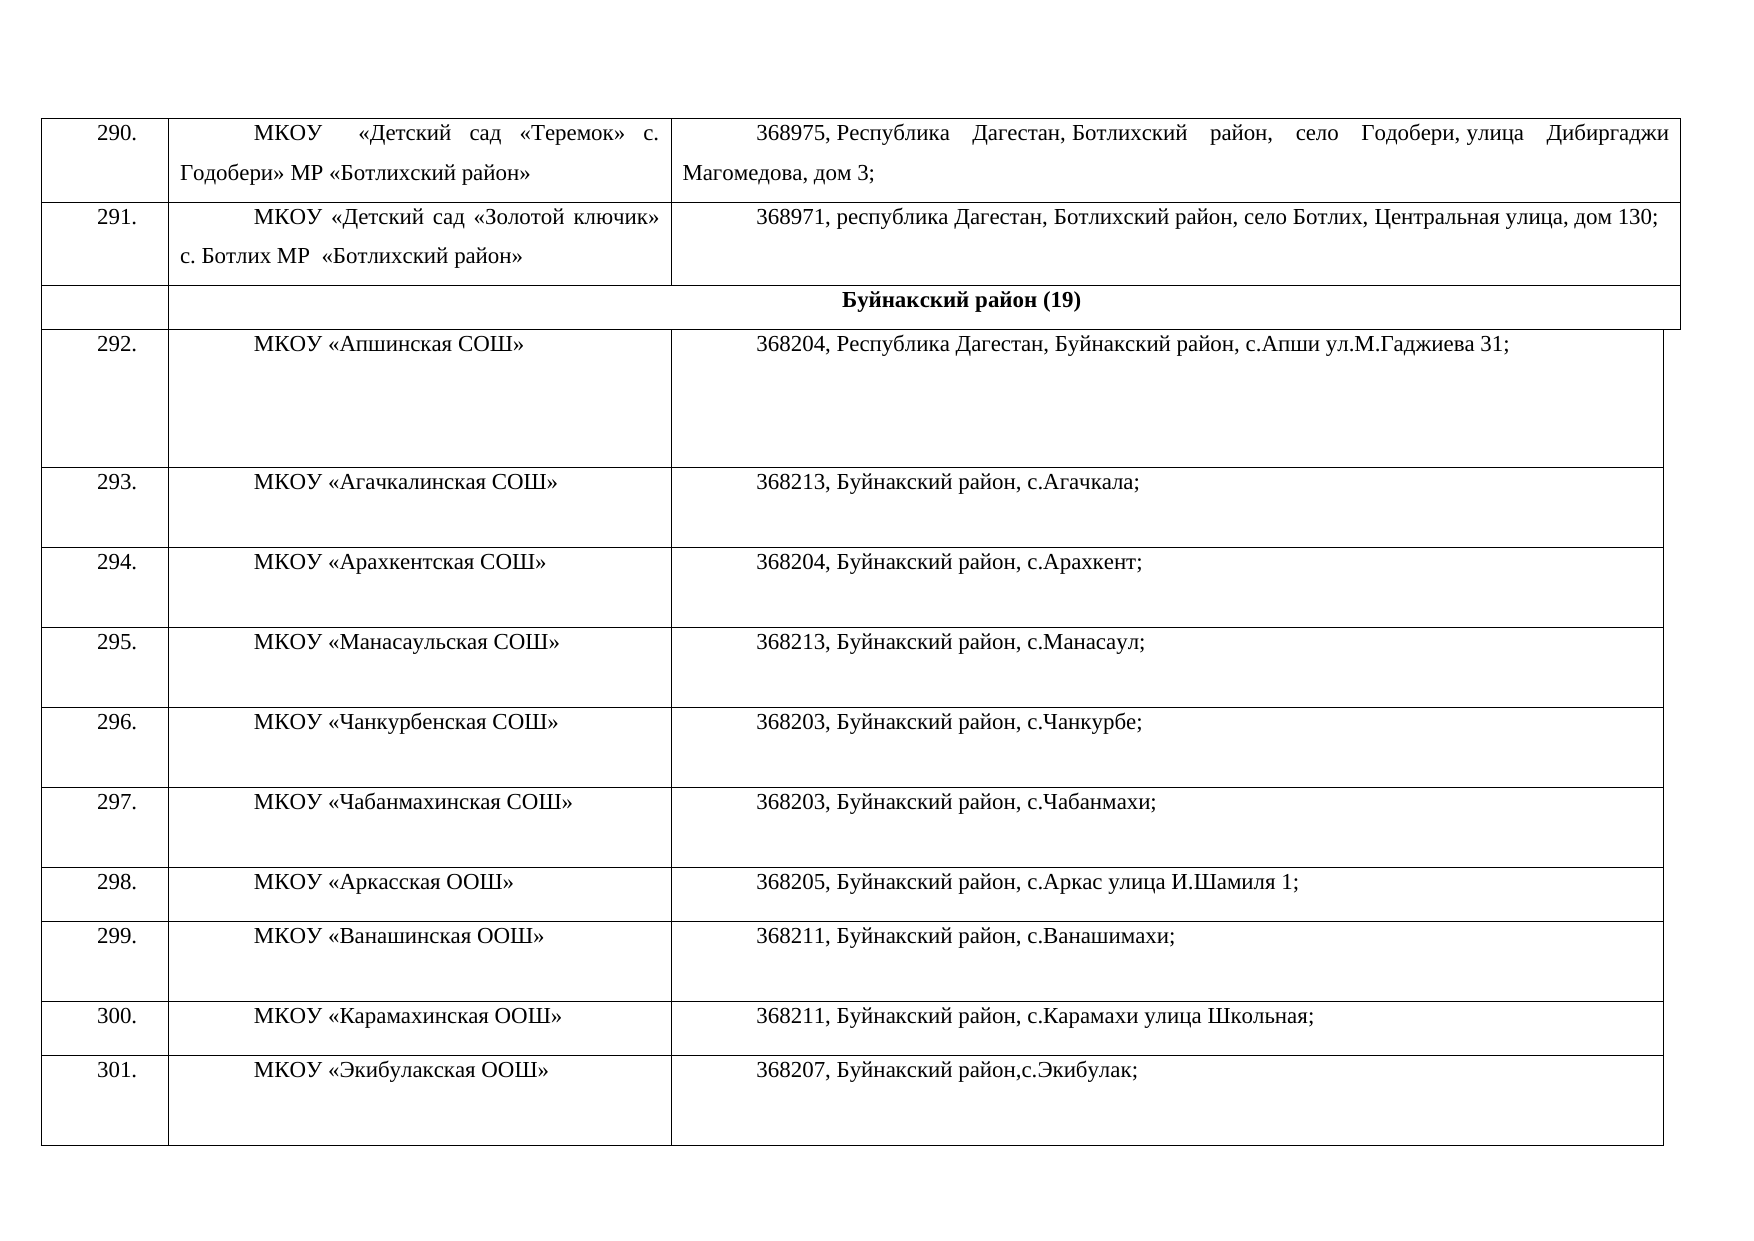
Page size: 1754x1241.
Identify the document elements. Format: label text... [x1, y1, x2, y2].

table_cell 368207, Буйнакский район,с.Экибулак; [672, 1056, 1663, 1145]
table_cell МКОУ «Ванашинская ООШ» [169, 922, 671, 1001]
table_cell [42, 628, 168, 707]
table_cell 368211, Буйнакский район, с.Карамахи улица Школьная; [672, 1002, 1663, 1055]
table_cell [42, 1002, 168, 1055]
table_cell [42, 708, 168, 787]
table_cell 368205, Буйнакский район, с.Аркас улица И.Шамиля 1; [672, 868, 1663, 921]
table_cell МКОУ «Детский сад «Теремок» с. Годобери» МР «Ботлихский район» [169, 119, 671, 202]
table_cell 368975, Республика Дагестан, Ботлихский район, село Годобери, улица Дибиргаджи Магомедова, дом 3; [672, 119, 1680, 202]
table_cell [42, 203, 168, 285]
table_cell 368213, Буйнакский район, с.Агачкала; [672, 468, 1663, 547]
table_cell 368204, Республика Дагестан, Буйнакский район, с.Апши ул.М.Гаджиева 31; [672, 330, 1663, 467]
table_cell [42, 1056, 168, 1145]
table_cell МКОУ «Манасаульская СОШ» [169, 628, 671, 707]
table_cell 368204, Буйнакский район, с.Арахкент; [672, 548, 1663, 627]
table_cell МКОУ «Аркасская ООШ» [169, 868, 671, 921]
table_cell МКОУ «Карамахинская ООШ» [169, 1002, 671, 1055]
table_cell МКОУ «Чанкурбенская СОШ» [169, 708, 671, 787]
table_cell [42, 922, 168, 1001]
table_cell МКОУ «Чабанмахинская СОШ» [169, 788, 671, 867]
table_cell 368213, Буйнакский район, с.Манасаул; [672, 628, 1663, 707]
table_cell [42, 788, 168, 867]
table_cell МКОУ «Экибулакская ООШ» [169, 1056, 671, 1145]
table_cell 368211, Буйнакский район, с.Ванашимахи; [672, 922, 1663, 1001]
table_cell [42, 868, 168, 921]
table_cell МКОУ «Агачкалинская СОШ» [169, 468, 671, 547]
table_cell 368971, республика Дагестан, Ботлихский район, село Ботлих, Центральная улица, дом 130; [672, 203, 1680, 285]
table_cell [42, 548, 168, 627]
table_cell МКОУ «Детский сад «Золотой ключик» с. Ботлих МР «Ботлихский район» [169, 203, 671, 285]
table_cell Буйнакский район (19) [169, 286, 1680, 329]
table_cell МКОУ «Апшинская СОШ» [169, 330, 671, 467]
table_cell [42, 468, 168, 547]
table_cell [42, 119, 168, 202]
table_cell [42, 330, 168, 467]
table_cell [42, 286, 168, 329]
table_cell 368203, Буйнакский район, с.Чанкурбе; [672, 708, 1663, 787]
table_cell МКОУ «Арахкентская СОШ» [169, 548, 671, 627]
table_cell 368203, Буйнакский район, с.Чабанмахи; [672, 788, 1663, 867]
